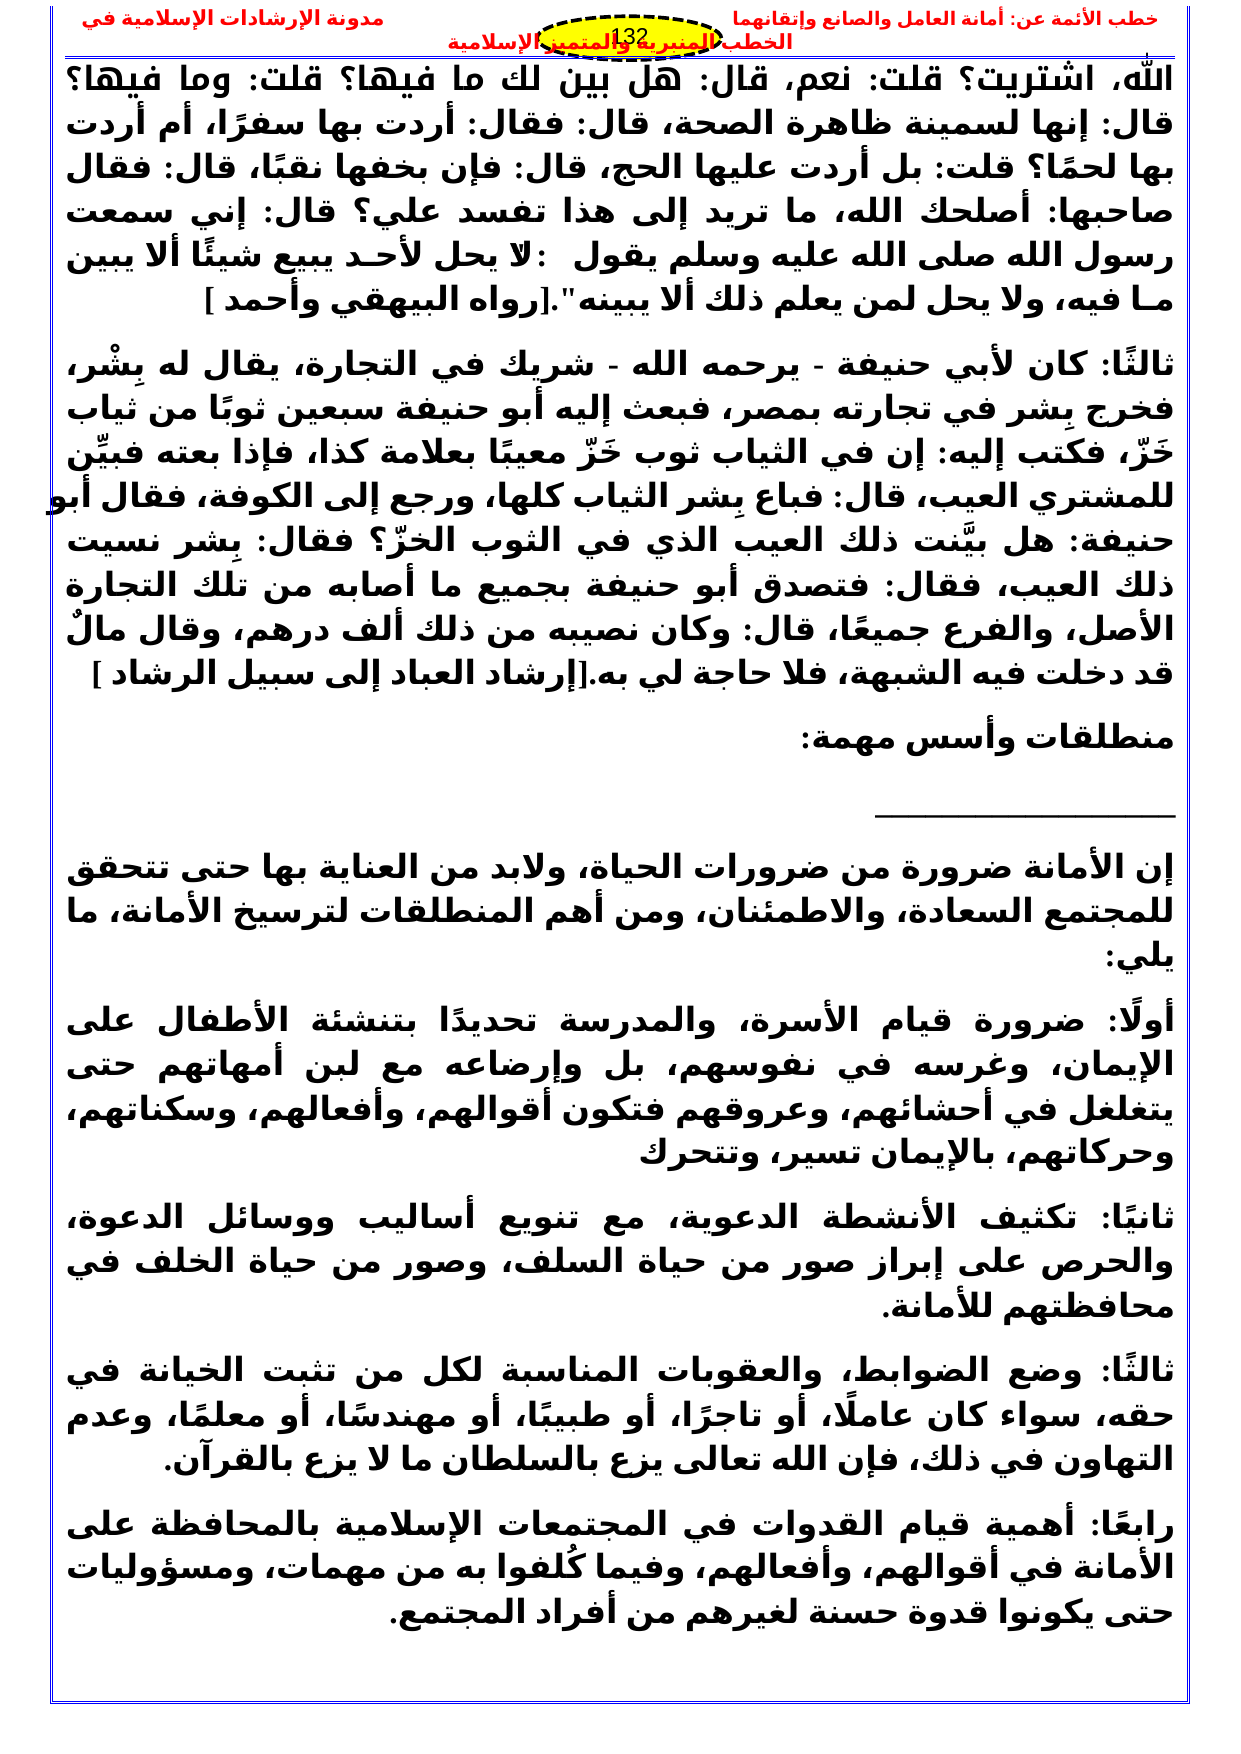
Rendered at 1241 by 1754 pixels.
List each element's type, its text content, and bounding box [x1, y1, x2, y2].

text منطلقات وأسس مهمة: [65, 718, 1175, 756]
text ثالثًا: كان لأبي حنيفة - يرحمه الله - شريك في التجارة، يقال له بِشْر، فخرج بِشر في تجارته بمصر، فبعث إليه أبو حنيفة سبعين ثوبًا من ثياب خَزّ، فكتب إليه: إن في الثياب ثوب خَزّ معيبًا بعلامة كذا، فإذا بعته فبيِّن للمشتري العيب، قال: فباع بِشر الثياب كلها، ورجع إلى الكوفة، فقال أبو حنيفة: هل بيَّنت ذلك العيب الذي في الثوب الخزّ؟ فقال: بِشر نسيت ذلك العيب، فقال: فتصدق أبو حنيفة بجميع ما أصابه من تلك التجارة الأصل، والفرع جميعًا، قال: وكان نصيبه من ذلك ألف درهم، وقال مالٌ قد دخلت فيه الشبهة، فلا حاجة لي به.[إرشاد العباد إلى سبيل الرشاد ] [65, 344, 1175, 691]
text ثانيًا: تكثيف الأنشطة الدعوية، مع تنويع أساليب ووسائل الدعوة، والحرص على إبراز صور من حياة السلف، وصور من حياة الخلف في محافظتهم للأمانة. [65, 1198, 1175, 1324]
text أولًا: ضرورة قيام الأسرة، والمدرسة تحديدًا بتنشئة الأطفال على الإيمان، وغرسه في نفوسهم، بل وإرضاعه مع لبن أمهاتهم حتى يتغلغل في أحشائهم، وعروقهم فتكون أقوالهم، وأفعالهم، وسكناتهم، وحركاتهم، بالإيمان تسير، وتتحرك [65, 1001, 1175, 1171]
text إن الأمانة ضرورة من ضرورات الحياة، ولابد من العناية بها حتى تتحقق للمجتمع السعادة، والاطمئنان، ومن أهم المنطلقات لترسيخ الأمانة، ما يلي: [65, 848, 1175, 974]
text __________________ [65, 783, 1175, 821]
text ثالثًا: وضع الضوابط، والعقوبات المناسبة لكل من تثبت الخيانة في حقه، سواء كان عاملًا، أو تاجرًا، أو طبيبًا، أو مهندسًا، أو معلمًا، وعدم التهاون في ذلك، فإن الله تعالى يزع بالسلطان ما لا يزع بالقرآن. [65, 1351, 1175, 1477]
text رابعًا: أهمية قيام القدوات في المجتمعات الإسلامية بالمحافظة على الأمانة في أقوالهم، وأفعالهم، وفيما كُلفوا به من مهمات، ومسؤوليات حتى يكونوا قدوة حسنة لغيرهم من أفراد المجتمع. [65, 1504, 1175, 1630]
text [65, 59, 1175, 318]
